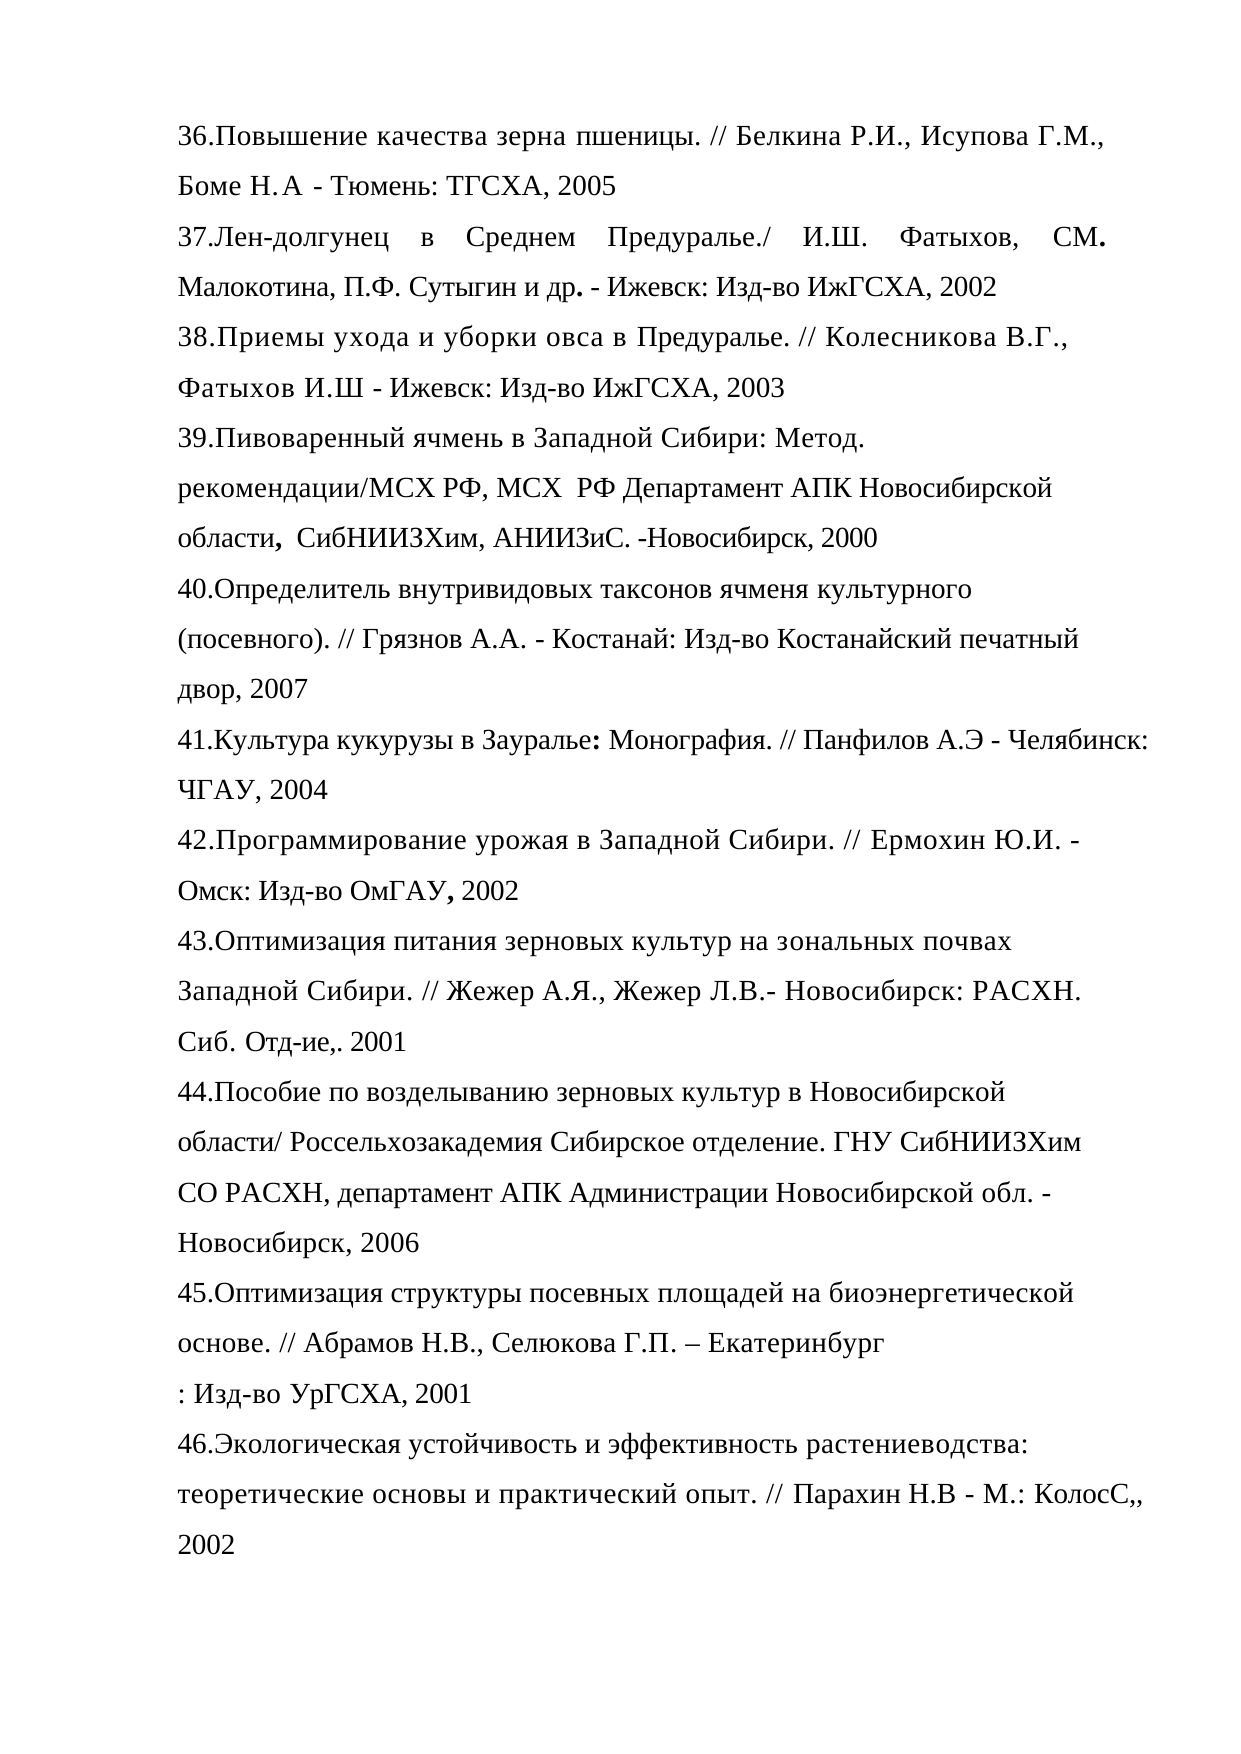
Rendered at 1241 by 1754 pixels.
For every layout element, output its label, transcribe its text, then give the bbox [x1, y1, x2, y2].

text 41.Культура кукурузы в Зауралье: Монография. // Панфилов А.Э - Челябинск: ЧГАУ, 2004 [177, 722, 1152, 806]
text 37.Лен-долгунец в Среднем Предуралье./ И.Ш. Фатыхов, СМ. Малокотина, П.Ф. Сутыгин и др. - Ижевск: Изд-во ИжГСХА, 2002 [177, 219, 1106, 303]
text 44.Пособие по возделыванию зерновых культур в Новосибирской области/ Россельхозакадемия Сибирское отделение. ГНУ СибНИИЗХим СО РАСХН, департамент АПК Администрации Новосибирской обл. - Новосибирск, 2006 [177, 1074, 1106, 1258]
text 43.Оптимизация питания зерновых культур на зональных почвах Западной Сибири. // Жежер А.Я., Жежер Л.В.- Новосибирск: РАСХН. Сиб. Отд-ие,. 2001 [177, 923, 1106, 1057]
text 46.Экологическая устойчивость и эффективность растениеводства: теоретические основы и практический опыт. // Парахин Н.В - М.: КолосС,, 2002 [177, 1426, 1152, 1560]
text : Изд-во УрГСХА, 2001 [177, 1376, 1152, 1409]
text 42.Программирование урожая в Западной Сибири. // Ермохин Ю.И. - Омск: Изд-во ОмГАУ, 2002 [177, 822, 1152, 906]
text 38.Приемы ухода и уборки овса в Предуралье. // Колесникова В.Г., Фатыхов И.Ш - Ижевск: Изд-во ИжГСХА, 2003 [177, 319, 1106, 403]
text 36.Повышение качества зерна пшеницы. // Белкина Р.И., Исупова Г.М., Боме Н.А - Тюмень: ТГСХА, 2005 [177, 118, 1106, 202]
text 40.Определитель внутривидовых таксонов ячменя культурного (посевного). // Грязнов А.А. - Костанай: Изд-во Костанайский печатный двор, 2007 [177, 571, 1106, 705]
text 45.Оптимизация структуры посевных площадей на биоэнергетической основе. // Абрамов Н.В., Селюкова Г.П. – Екатеринбург [177, 1275, 1152, 1359]
text 39.Пивоваренный ячмень в Западной Сибири: Метод. рекомендации/МСХ РФ, МСХ РФ Департамент АПК Новосибирской области, СибНИИЗХим, АНИИЗиС. -Новосибирск, 2000 [177, 420, 1106, 554]
